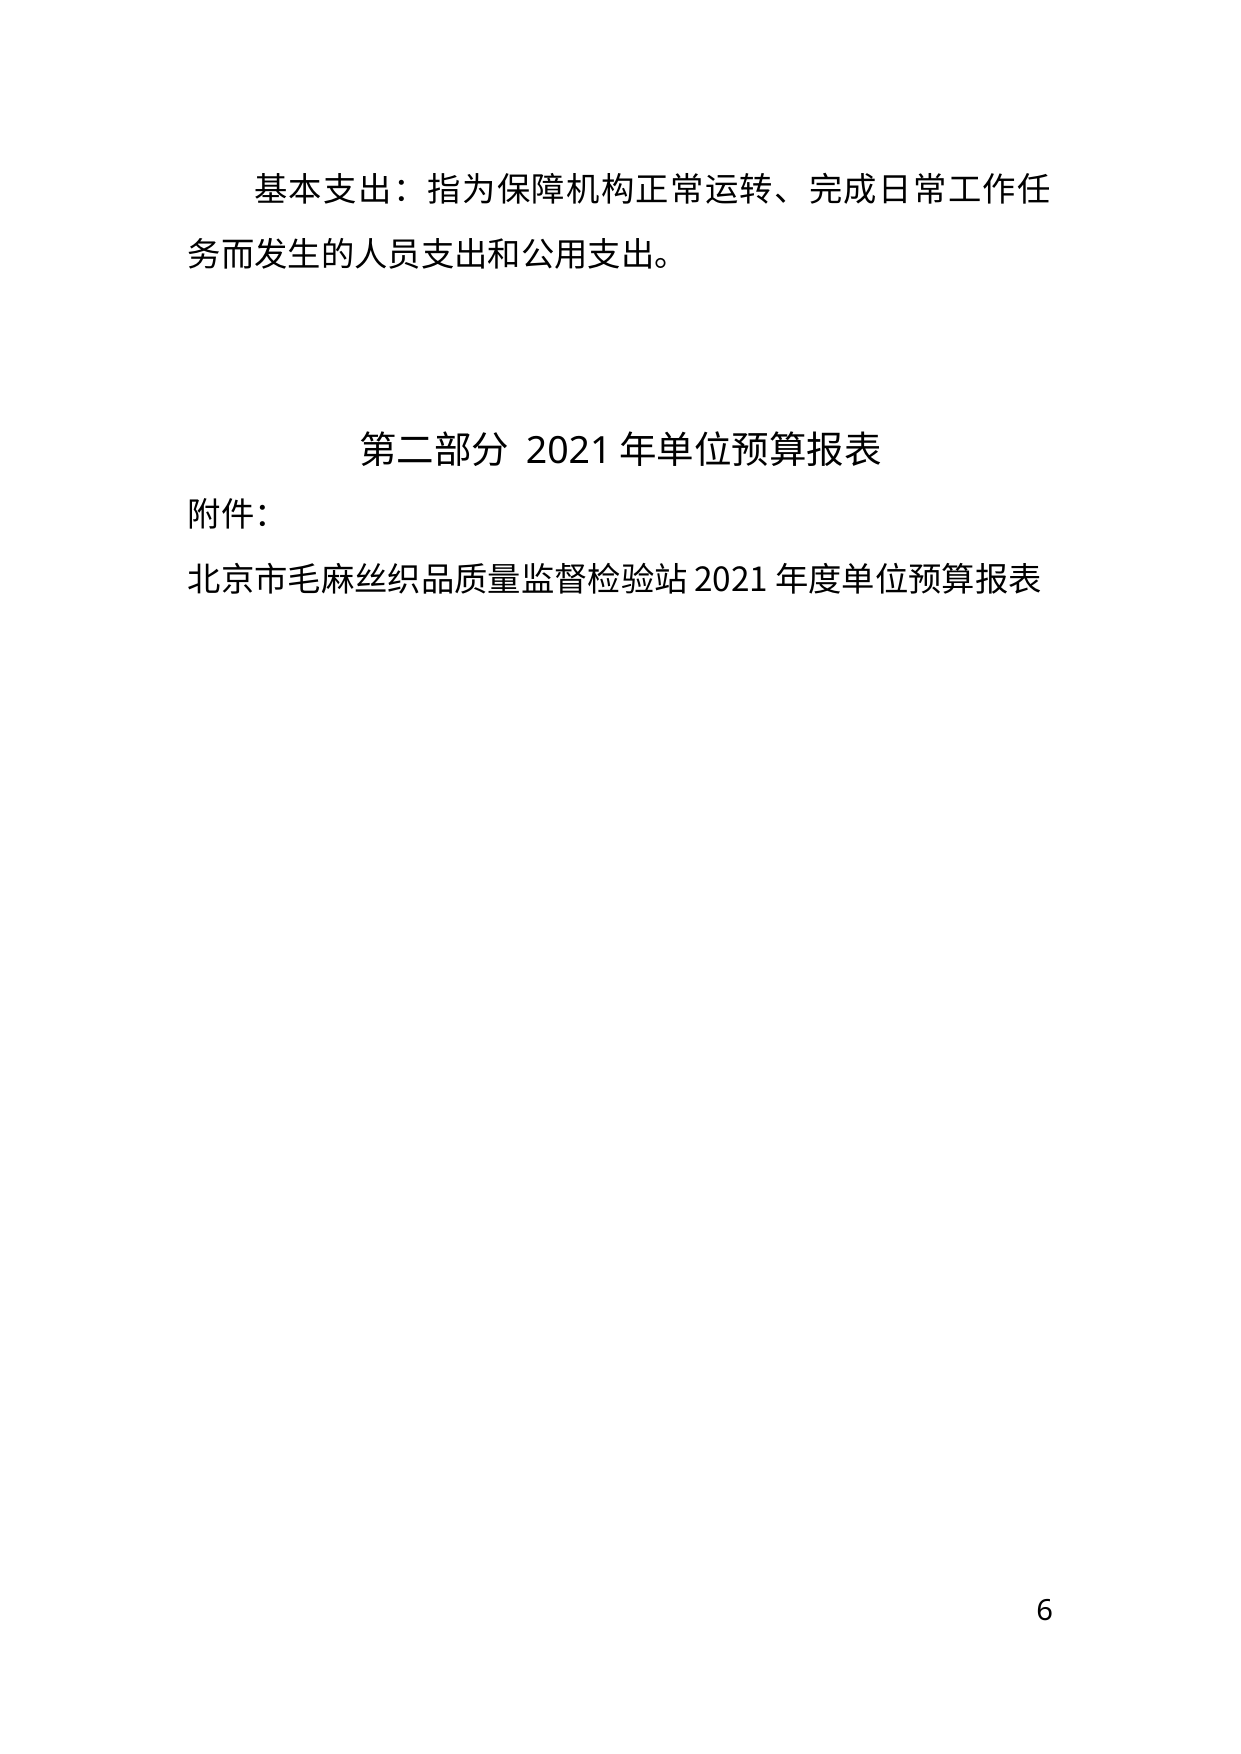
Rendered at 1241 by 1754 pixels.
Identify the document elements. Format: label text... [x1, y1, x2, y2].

text 第二部分 2021年单位预算报表 [187, 415, 1053, 480]
text 北京市毛麻丝织品质量监督检验站2021年度单位预算报表 [187, 545, 1053, 610]
text 附件： [187, 480, 1053, 545]
list 基本支出：指为保障机构正常运转、完成日常工作任务而发生的人员支出和公用支出。 [187, 155, 1053, 285]
